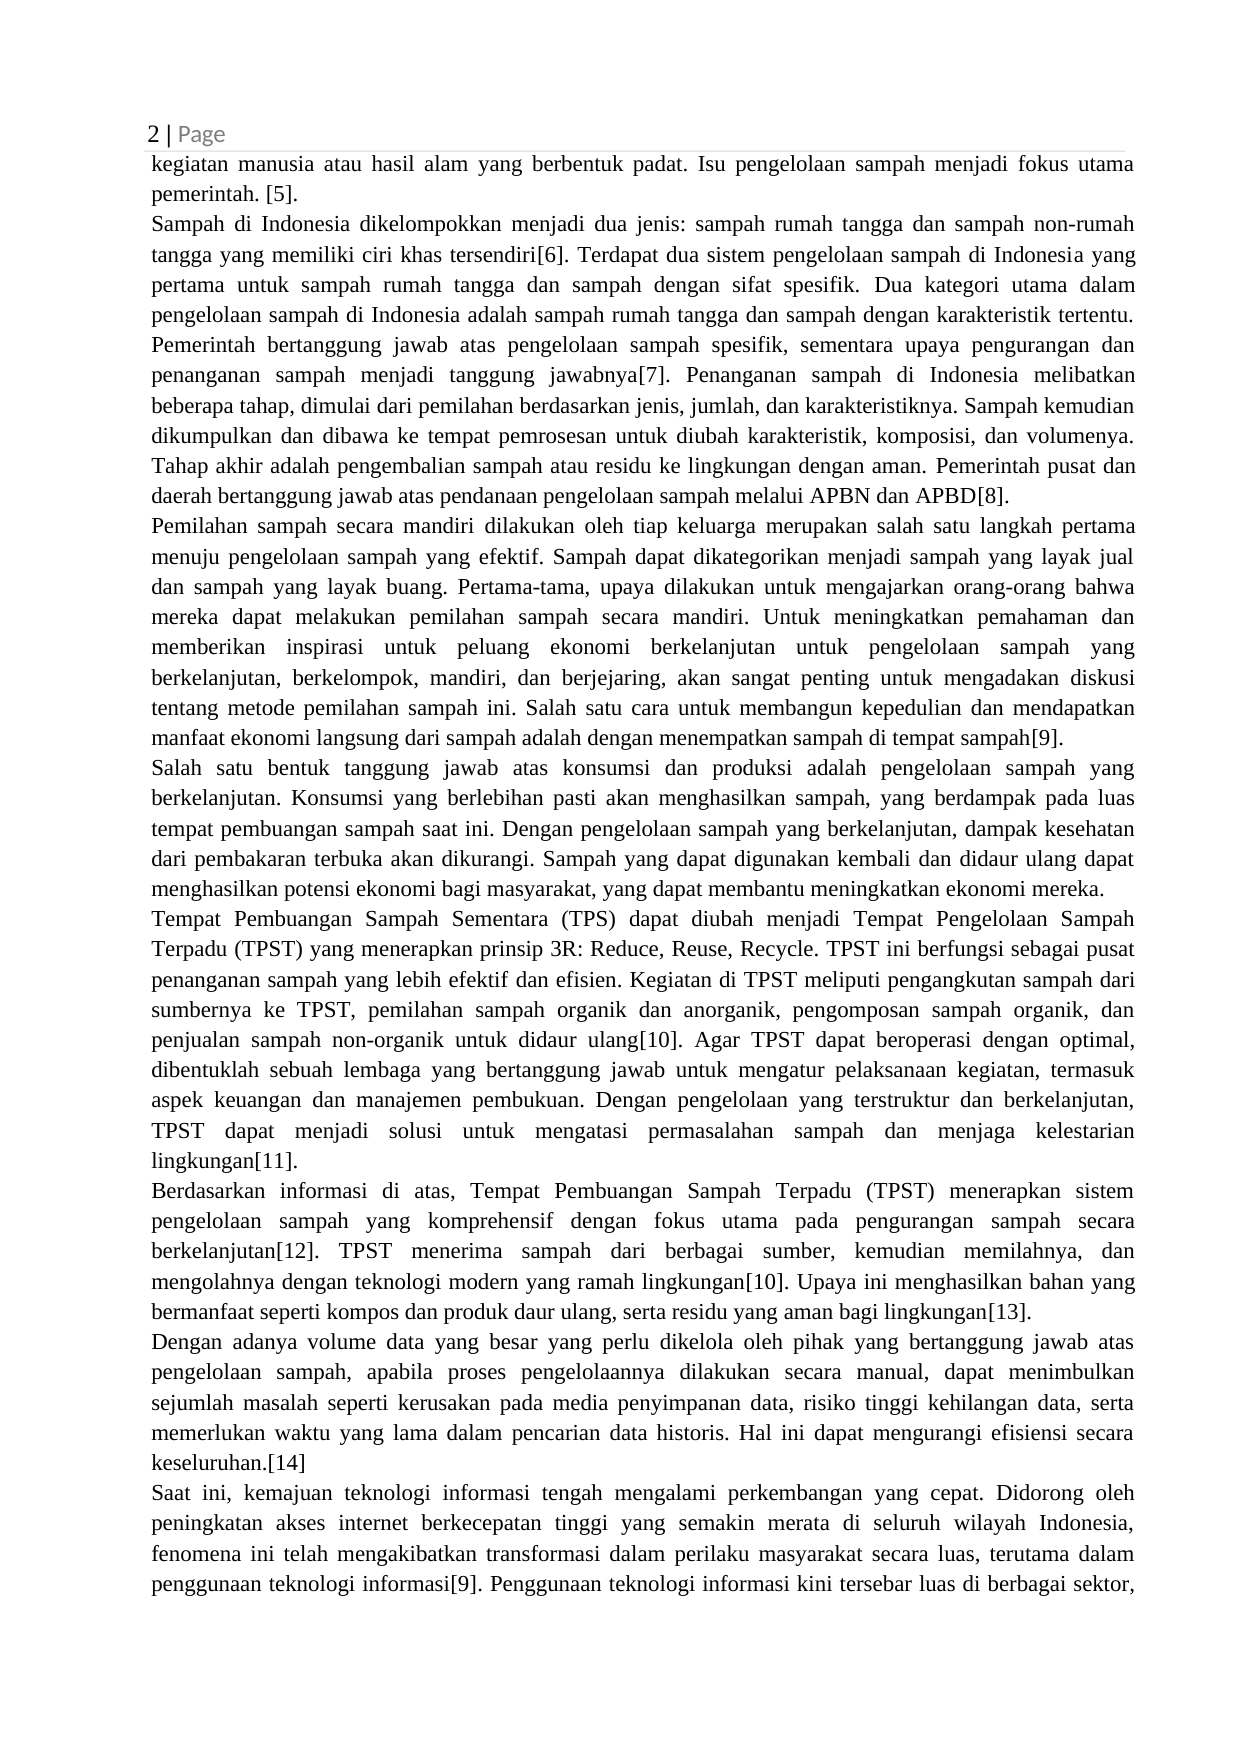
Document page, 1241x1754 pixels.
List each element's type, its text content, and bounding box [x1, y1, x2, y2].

text Pemilahan sampah secara mandiri dilakukan oleh tiap keluarga merupakan salah satu langkah pertama menuju pengelolaan sampah yang efektif. Sampah dapat dikategorikan menjadi sampah yang layak jual dan sampah yang layak buang. Pertama-tama, upaya dilakukan untuk mengajarkan orang-orang bahwa mereka dapat melakukan pemilahan sampah secara mandiri. Untuk meningkatkan pemahaman dan memberikan inspirasi untuk peluang ekonomi berkelanjutan untuk pengelolaan sampah yang berkelanjutan, berkelompok, mandiri, dan berjejaring, akan sangat penting untuk mengadakan diskusi tentang metode pemilahan sampah ini. Salah satu cara untuk membangun kepedulian dan mendapatkan manfaat ekonomi langsung dari sampah adalah dengan menempatkan sampah di tempat sampah. [151, 512, 1136, 750]
text Tempat Pembuangan Sampah Sementara (TPS) dapat diubah menjadi Tempat Pengelolaan Sampah Terpadu (TPST) yang menerapkan prinsip 3R: Reduce, Reuse, Recycle. TPST ini berfungsi sebagai pusat penanganan sampah yang lebih efektif dan efisien. Kegiatan di TPST meliputi pengangkutan sampah dari sumbernya ke TPST, pemilahan sampah organik dan anorganik, pengomposan sampah organik, dan penjualan sampah non-organik untuk didaur ulang. Agar TPST dapat beroperasi dengan optimal, dibentuklah sebuah lembaga yang bertanggung jawab untuk mengatur pelaksanaan kegiatan, termasuk aspek keuangan dan manajemen pembukuan. Dengan pengelolaan yang terstruktur dan berkelanjutan, TPST dapat menjadi solusi untuk mengatasi permasalahan sampah dan menjaga kelestarian lingkungan. [151, 905, 1136, 1173]
text Salah satu bentuk tanggung jawab atas konsumsi dan produksi adalah pengelolaan sampah yang berkelanjutan. Konsumsi yang berlebihan pasti akan menghasilkan sampah, yang berdampak pada luas tempat pembuangan sampah saat ini. Dengan pengelolaan sampah yang berkelanjutan, dampak kesehatan dari pembakaran terbuka akan dikurangi. Sampah yang dapat digunakan kembali dan didaur ulang dapat menghasilkan potensi ekonomi bagi masyarakat, yang dapat membantu meningkatkan ekonomi mereka. [151, 754, 1136, 901]
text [151, 1479, 1136, 1596]
text Berdasarkan informasi di atas, Tempat Pembuangan Sampah Terpadu (TPST) menerapkan sistem pengelolaan sampah yang komprehensif dengan fokus utama pada pengurangan sampah secara berkelanjutan. TPST menerima sampah dari berbagai sumber, kemudian memilahnya, dan mengolahnya dengan teknologi modern yang ramah lingkungan. Upaya ini menghasilkan bahan yang bermanfaat seperti kompos dan produk daur ulang, serta residu yang aman bagi lingkungan. [151, 1177, 1136, 1324]
text Sampah di Indonesia dikelompokkan menjadi dua jenis: sampah rumah tangga dan sampah non-rumah tangga yang memiliki ciri khas tersendiri. Terdapat dua sistem pengelolaan sampah di Indonesia yang pertama untuk sampah rumah tangga dan sampah dengan sifat spesifik. Dua kategori utama dalam pengelolaan sampah di Indonesia adalah sampah rumah tangga dan sampah dengan karakteristik tertentu. Pemerintah bertanggung jawab atas pengelolaan sampah spesifik, sementara upaya pengurangan dan penanganan sampah menjadi tanggung jawabnya. Penanganan sampah di Indonesia melibatkan beberapa tahap, dimulai dari pemilahan berdasarkan jenis, jumlah, dan karakteristiknya. Sampah kemudian dikumpulkan dan dibawa ke tempat pemrosesan untuk diubah karakteristik, komposisi, dan volumenya. Tahap akhir adalah pengembalian sampah atau residu ke lingkungan dengan aman. Pemerintah pusat dan daerah bertanggung jawab atas pendanaan pengelolaan sampah melalui APBN dan APBD. [151, 210, 1136, 509]
text Dengan adanya volume data yang besar yang perlu dikelola oleh pihak yang bertanggung jawab atas pengelolaan sampah, apabila proses pengelolaannya dilakukan secara manual, dapat menimbulkan sejumlah masalah seperti kerusakan pada media penyimpanan data, risiko tinggi kehilangan data, serta memerlukan waktu yang lama dalam pencarian data historis. Hal ini dapat mengurangi efisiensi secara keseluruhan. [151, 1328, 1136, 1475]
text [151, 150, 1136, 207]
